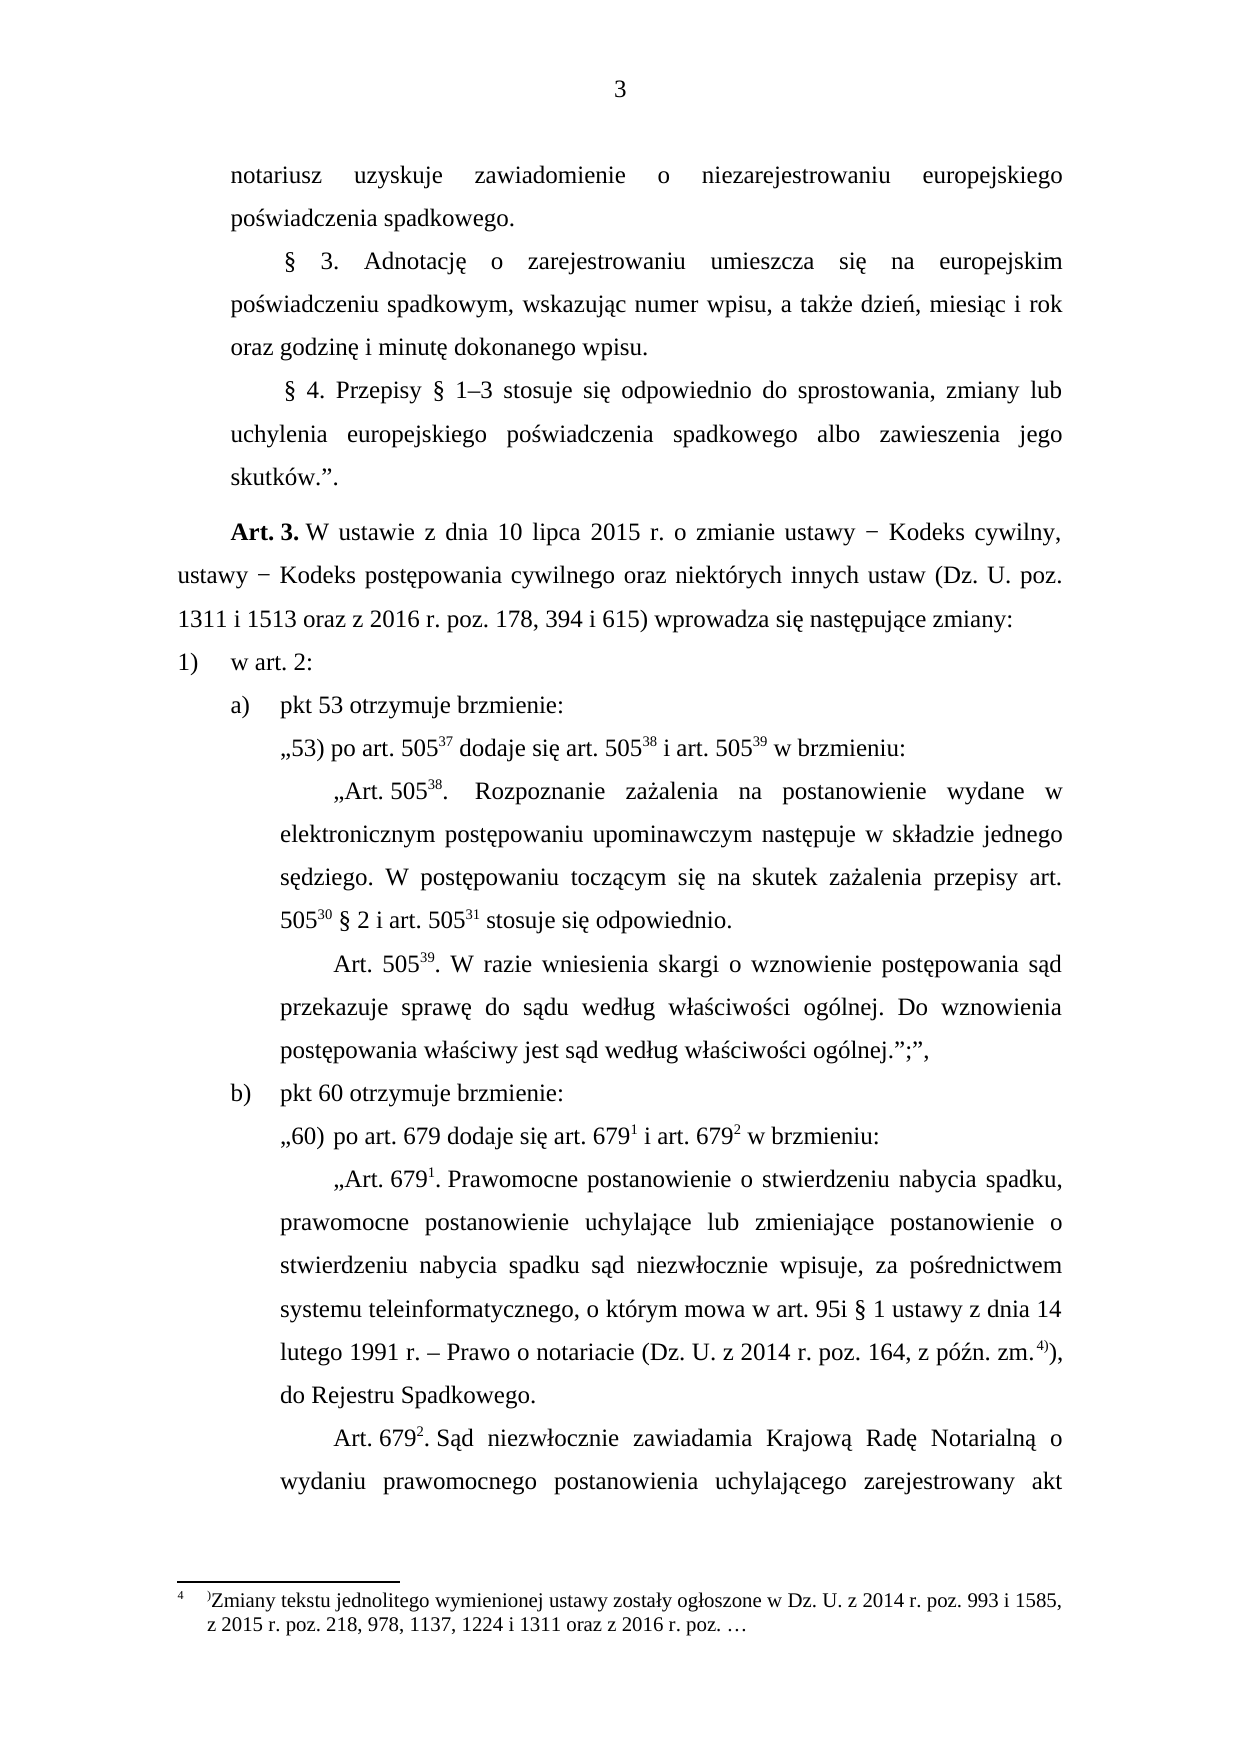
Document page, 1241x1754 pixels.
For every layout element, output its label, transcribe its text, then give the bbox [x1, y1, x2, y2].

text § 3. Adnotację o zarejestrowaniu umieszcza się na europejskim poświadczeniu spadkowym, wskazując numer wpisu, a także dzień, miesiąc i rok oraz godzinę i minutę dokonanego wpisu. [230, 246, 1063, 361]
text „Art. 6791. Prawomocne postanowienie o stwierdzeniu nabycia spadku, prawomocne postanowienie uchylające lub zmieniające postanowienie o stwierdzeniu nabycia spadku sąd niezwłocznie wpisuje, za pośrednictwem systemu teleinformatycznego, o którym mowa w art. 95i § 1 ustawy z dnia 14 lutego 1991 r. – Prawo o notariacie (Dz. U. z 2014 r. poz. 164, z późn. zm.)), do Rejestru Spadkowego. [280, 1164, 1063, 1409]
text „53) po art. 50537 dodaje się art. 50538 i art. 50539 w brzmieniu: [280, 733, 1063, 762]
text a) pkt 53 otrzymuje brzmienie: [230, 690, 1063, 719]
text Art. 3. W ustawie z dnia 10 lipca 2015 r. o zmianie ustawy − Kodeks cywilny, ustawy − Kodeks postępowania cywilnego oraz niektórych innych ustaw (Dz. U. poz. 1311 i 1513 oraz z 2016 r. poz. 178, 394 i 615) wprowadza się następujące zmiany: [177, 517, 1063, 632]
text § 4. Przepisy § 1–3 stosuje się odpowiednio do sprostowania, zmiany lub uchylenia europejskiego poświadczenia spadkowego albo zawieszenia jego skutków.”. [230, 376, 1063, 491]
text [230, 160, 1063, 232]
text Art. 50539. W razie wniesienia skargi o wznowienie postępowania sąd przekazuje sprawę do sądu według właściwości ogólnej. Do wznowienia postępowania właściwy jest sąd według właściwości ogólnej.”;”, [280, 949, 1063, 1064]
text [280, 1423, 1063, 1495]
text b) pkt 60 otrzymuje brzmienie: [230, 1078, 1063, 1107]
text „Art. 50538. Rozpoznanie zażalenia na postanowienie wydane w elektronicznym postępowaniu upominawczym następuje w składzie jednego sędziego. W postępowaniu toczącym się na skutek zażalenia przepisy art. 50530 § 2 i art. 50531 stosuje się odpowiednio. [280, 776, 1063, 934]
text „60) po art. 679 dodaje się art. 6791 i art. 6792 w brzmieniu: [280, 1121, 1063, 1150]
text 1) w art. 2: [177, 647, 1063, 676]
